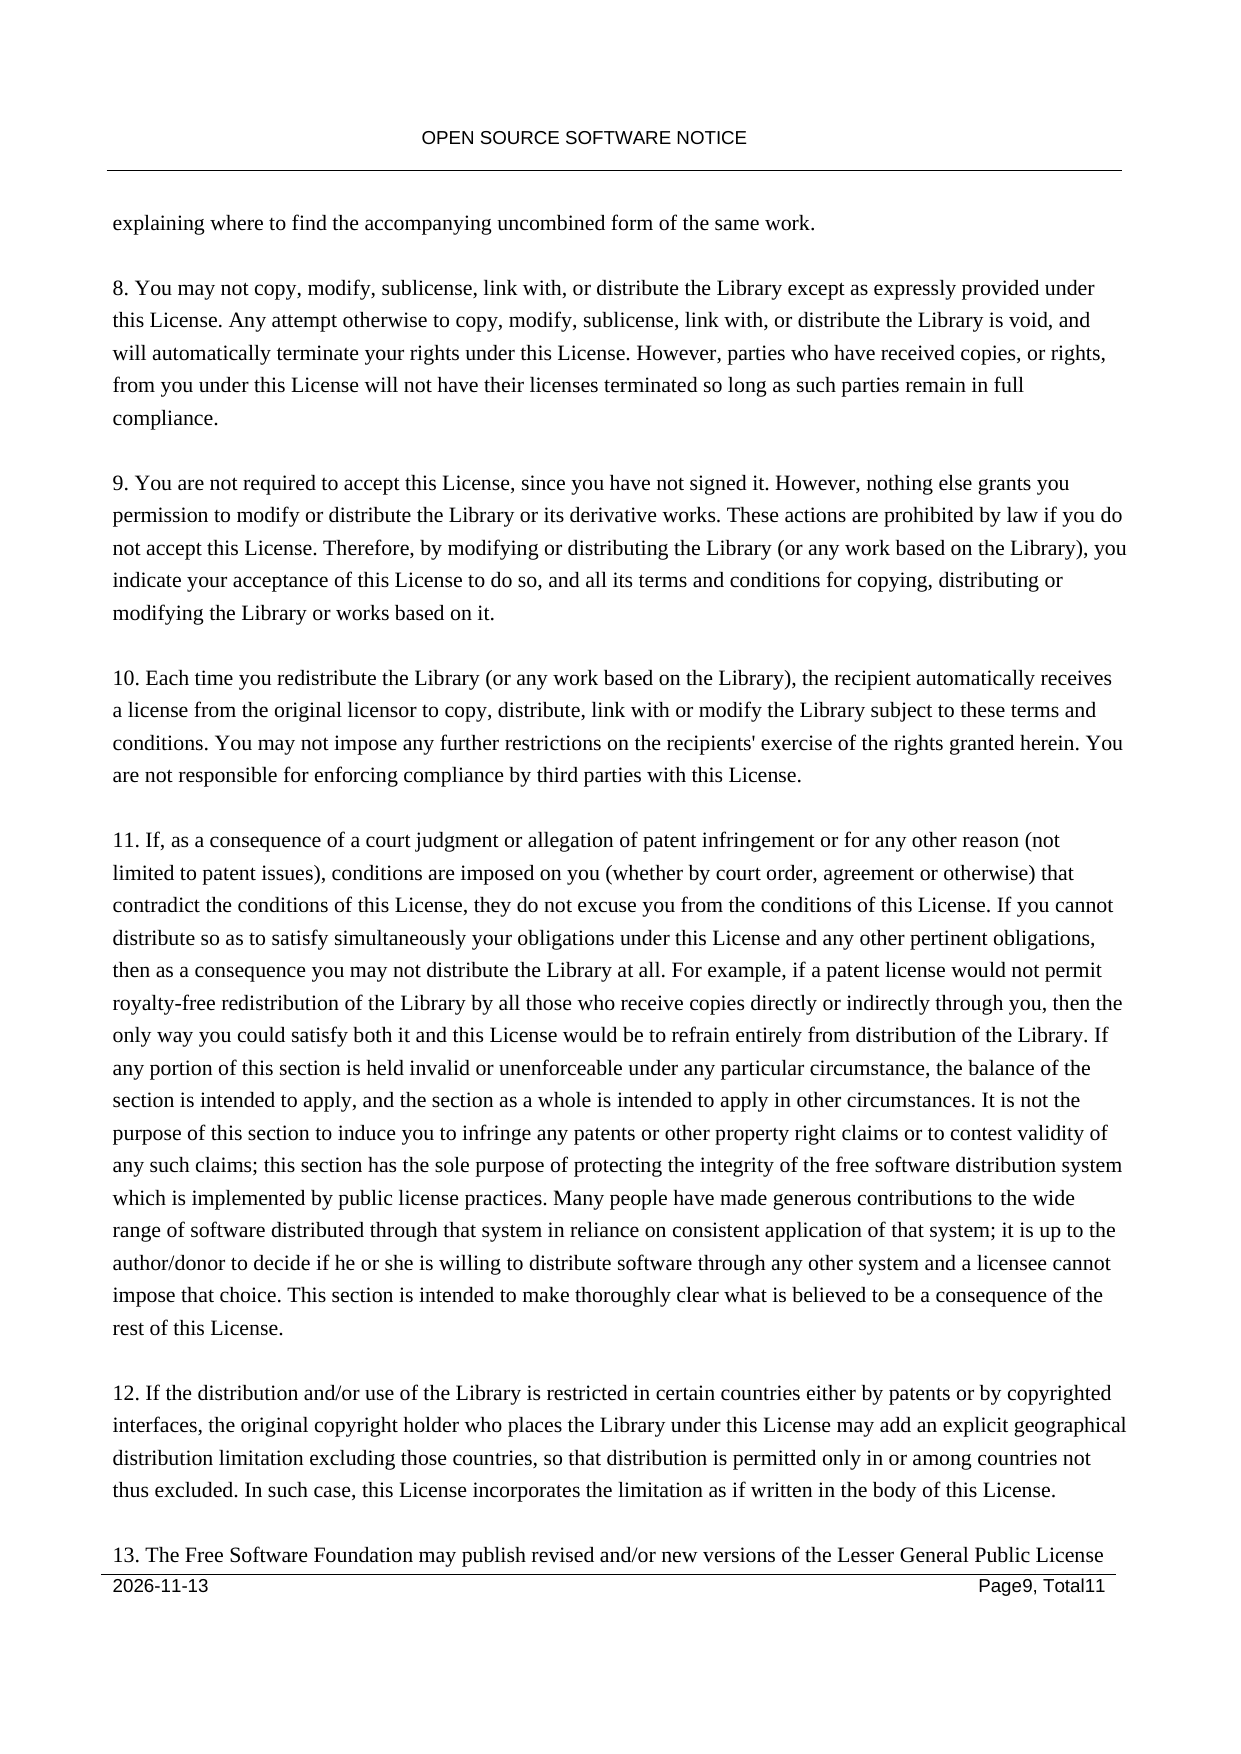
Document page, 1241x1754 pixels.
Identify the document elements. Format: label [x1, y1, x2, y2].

text [112, 206, 1128, 1571]
